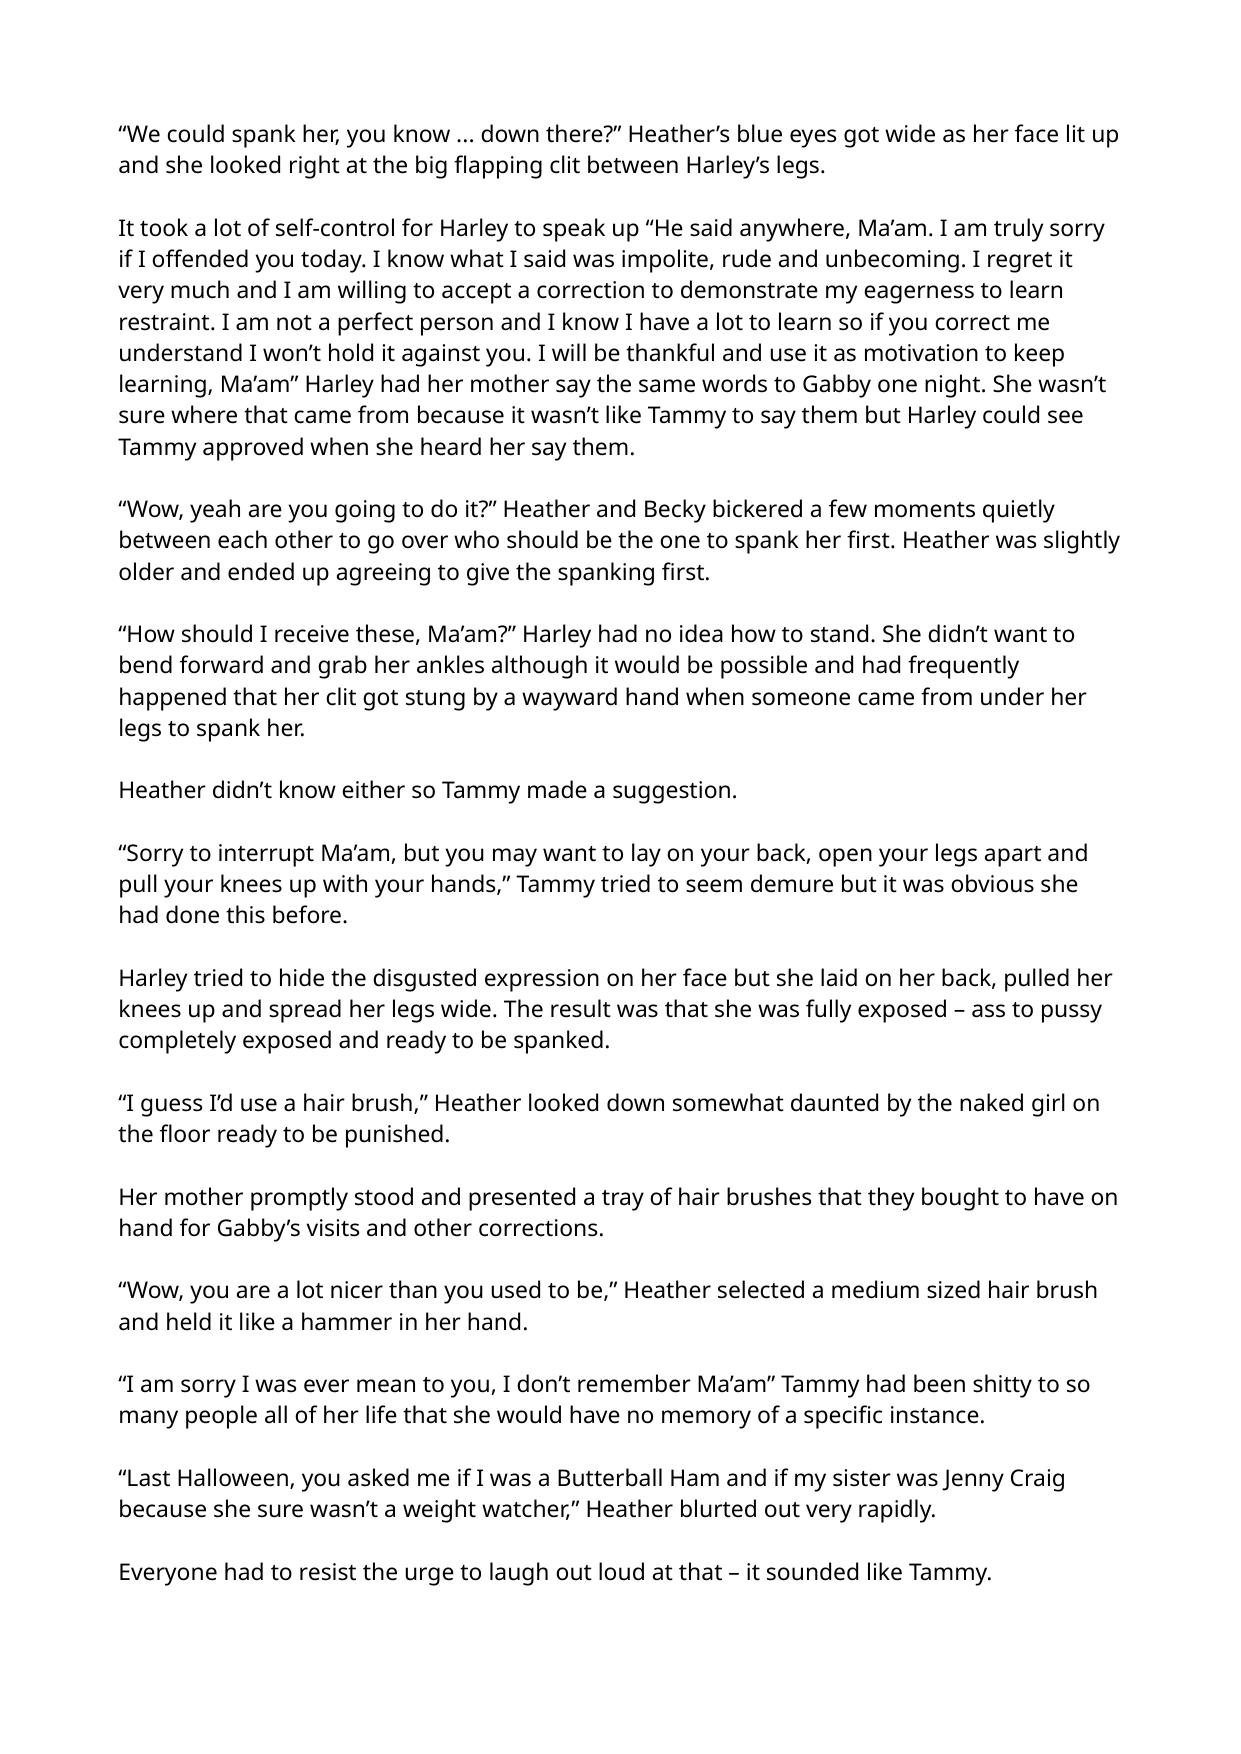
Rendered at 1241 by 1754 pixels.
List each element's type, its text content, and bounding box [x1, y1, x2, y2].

text “Wow, you are a lot nicer than you used to be,” Heather selected a medium sized hair brush and held it like a hammer in her hand. [118, 1274, 1122, 1337]
text “I am sorry I was ever mean to you, I don’t remember Ma’am” Tammy had been shitty to so many people all of her life that she would have no memory of a specific instance. [118, 1368, 1122, 1431]
text Harley tried to hide the disgusted expression on her face but she laid on her back, pulled her knees up and spread her legs wide. The result was that she was fully exposed – ass to pussy completely exposed and ready to be spanked. [118, 962, 1122, 1056]
text Heather didn’t know either so Tammy made a suggestion. [118, 774, 1122, 806]
text “Wow, yeah are you going to do it?” Heather and Becky bickered a few moments quietly between each other to go over who should be the one to spank her first. Heather was slightly older and ended up agreeing to give the spanking first. [118, 493, 1122, 587]
text “We could spank her, you know ... down there?” Heather’s blue eyes got wide as her face lit up and she looked right at the big flapping clit between Harley’s legs. [118, 118, 1122, 181]
text Everyone had to resist the urge to laugh out loud at that – it sounded like Tammy. [118, 1556, 1122, 1587]
text “I guess I’d use a hair brush,” Heather looked down somewhat daunted by the naked girl on the floor ready to be punished. [118, 1087, 1122, 1149]
text “How should I receive these, Ma’am?” Harley had no idea how to stand. She didn’t want to bend forward and grab her ankles although it would be possible and had frequently happened that her clit got stung by a wayward hand when someone came from under her legs to spank her. [118, 618, 1122, 743]
text It took a lot of self-control for Harley to speak up “He said anywhere, Ma’am. I am truly sorry if I offended you today. I know what I said was impolite, rude and unbecoming. I regret it very much and I am willing to accept a correction to demonstrate my eagerness to learn restraint. I am not a perfect person and I know I have a lot to learn so if you correct me understand I won’t hold it against you. I will be thankful and use it as motivation to keep learning, Ma’am” Harley had her mother say the same words to Gabby one night. She wasn’t sure where that came from because it wasn’t like Tammy to say them but Harley could see Tammy approved when she heard her say them. [118, 212, 1122, 462]
text “Sorry to interrupt Ma’am, but you may want to lay on your back, open your legs apart and pull your knees up with your hands,” Tammy tried to seem demure but it was obvious she had done this before. [118, 837, 1122, 931]
text Her mother promptly stood and presented a tray of hair brushes that they bought to have on hand for Gabby’s visits and other corrections. [118, 1181, 1122, 1243]
text “Last Halloween, you asked me if I was a Butterball Ham and if my sister was Jenny Craig because she sure wasn’t a weight watcher,” Heather blurted out very rapidly. [118, 1462, 1122, 1524]
